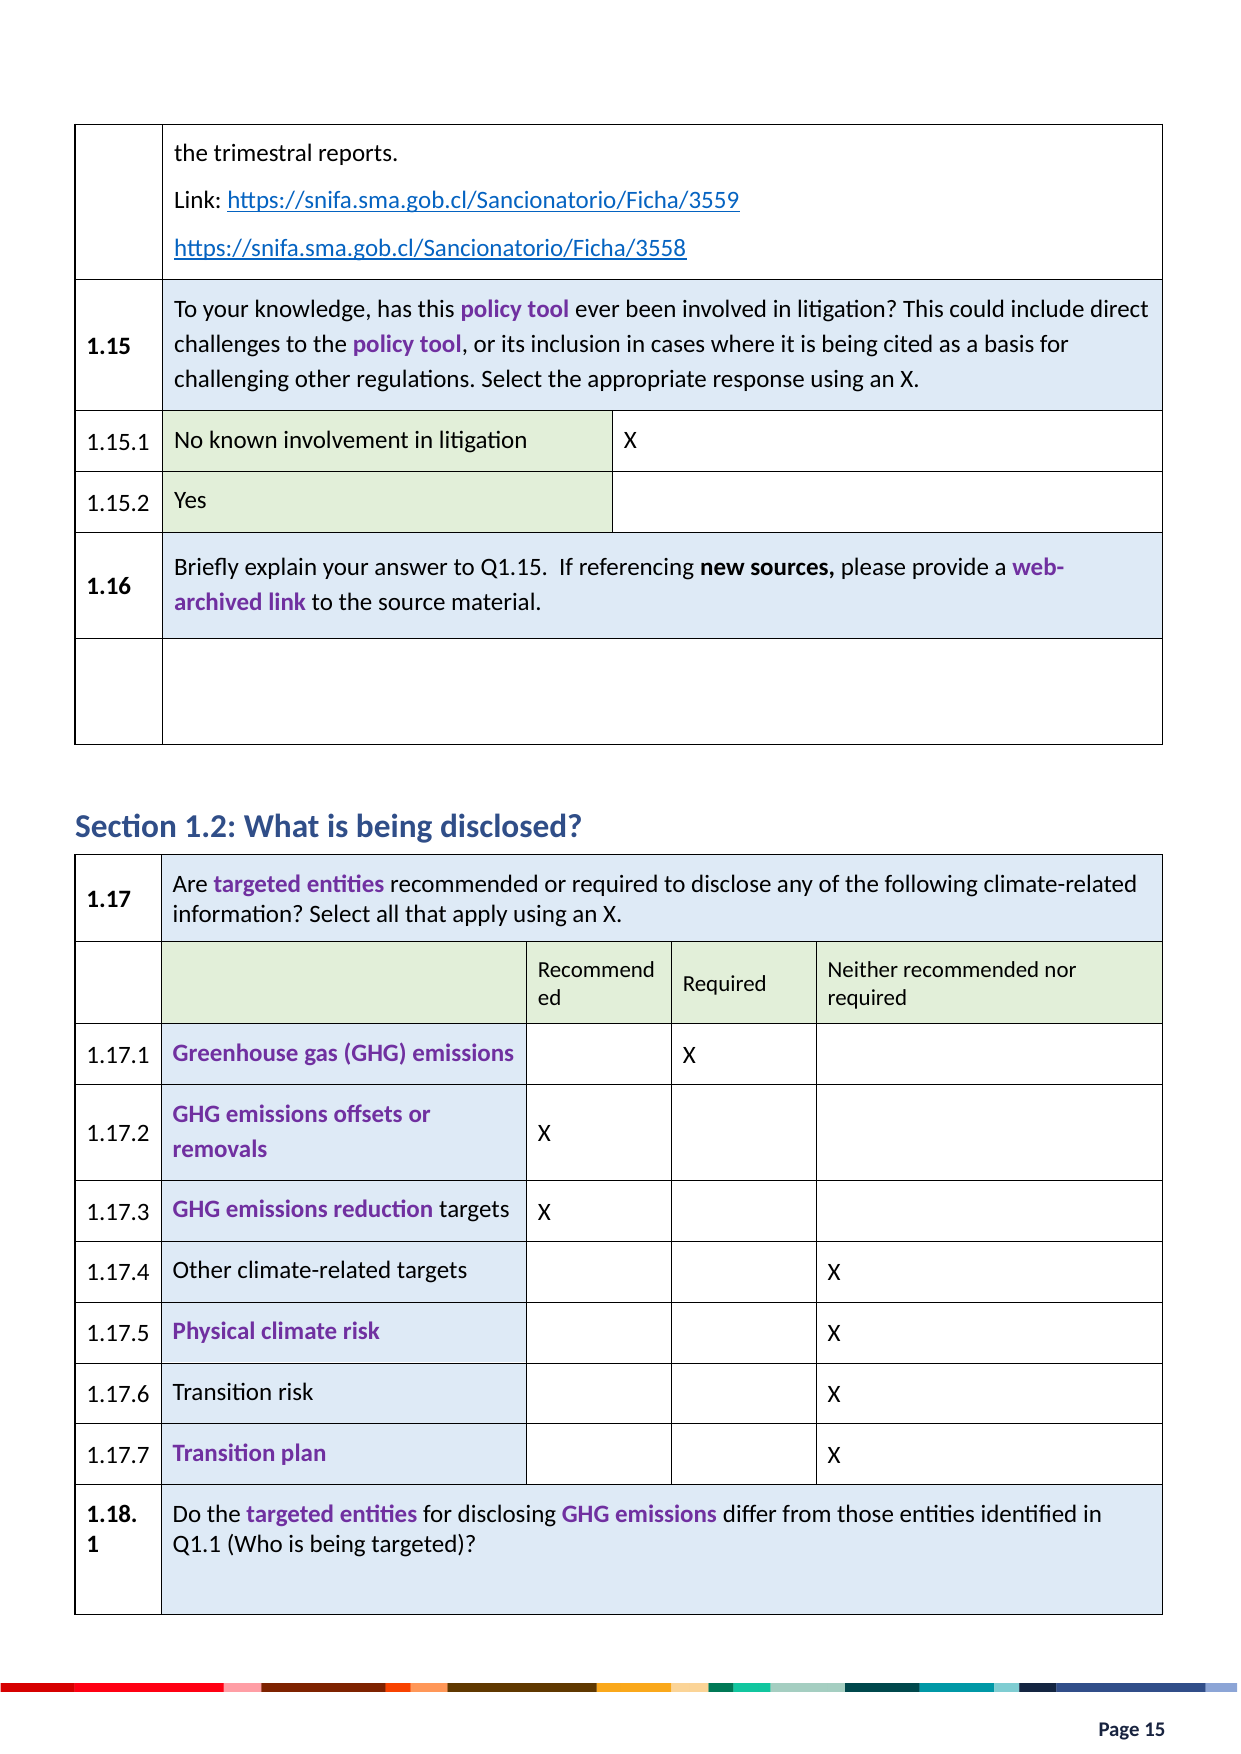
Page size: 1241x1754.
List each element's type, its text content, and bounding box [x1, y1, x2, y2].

table_cell [527, 1242, 671, 1302]
table_cell Other climate-related targets [162, 1242, 526, 1302]
table_cell [672, 1424, 816, 1484]
table_cell [672, 1303, 816, 1362]
table_cell [817, 1181, 1162, 1241]
table_cell GHG emissions offsets or removals [162, 1085, 526, 1180]
table_cell [817, 1085, 1162, 1180]
subtitle Section 1.2: What is being disclosed? [75, 805, 1165, 846]
table_cell 1.15.1 [76, 411, 162, 471]
table_cell [672, 1364, 816, 1423]
table_cell [613, 472, 1162, 532]
table_cell 1.17.7 [76, 1424, 161, 1484]
table_cell 1.17.2 [76, 1085, 161, 1180]
table_header 1.17 [76, 855, 161, 941]
table_cell [672, 1181, 816, 1241]
table_cell [163, 639, 1162, 744]
table_cell 1.15.2 [76, 472, 162, 532]
table_cell Neither recommended nor required [817, 942, 1162, 1023]
table_cell [162, 942, 526, 1023]
table_cell 1.17.3 [76, 1181, 161, 1241]
table_cell [817, 1024, 1162, 1084]
table_cell X [527, 1181, 671, 1241]
table_cell Greenhouse gas (GHG) emissions [162, 1024, 526, 1084]
table_cell [76, 942, 161, 1023]
table_cell No known involvement in litigation [163, 411, 612, 471]
table_cell [527, 1424, 671, 1484]
table_cell Transition plan [162, 1424, 526, 1484]
table_cell 1.17.1 [76, 1024, 161, 1084]
table_cell 1.18.1 [76, 1485, 161, 1614]
table_cell 1.17.4 [76, 1242, 161, 1302]
table_cell 1.16 [76, 533, 162, 638]
table_cell X [817, 1424, 1162, 1484]
table_header Are targeted entities recommended or required to disclose any of the following climate-related information? Select all that apply using an X. [162, 855, 1162, 941]
table_cell Transition risk [162, 1364, 526, 1423]
table_cell To your knowledge, has this policy tool ever been involved in litigation? This could include direct challenges to the policy tool, or its inclusion in cases where it is being cited as a basis for challenging other regulations. Select the appropriate response using an X. [163, 280, 1162, 410]
table_cell Physical climate risk [162, 1303, 526, 1362]
table_cell 1.17.6 [76, 1364, 161, 1423]
table_cell [76, 639, 162, 744]
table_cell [162, 1485, 1162, 1614]
table_cell X [817, 1364, 1162, 1423]
table_cell GHG emissions reduction targets [162, 1181, 526, 1241]
table_cell [672, 1242, 816, 1302]
table_cell [527, 1364, 671, 1423]
table_cell Recommended [527, 942, 671, 1023]
table_cell Required [672, 942, 816, 1023]
table_cell [527, 1024, 671, 1084]
table_cell X [613, 411, 1162, 471]
table_cell Yes [163, 472, 612, 532]
table_cell X [817, 1242, 1162, 1302]
table_cell Briefly explain your answer to Q1.15. If referencing new sources, please provide a web-archived link to the source material. [163, 533, 1162, 638]
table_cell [163, 125, 1162, 279]
picture [0, 1683, 1236, 1692]
table_cell [527, 1303, 671, 1362]
table_cell [672, 1085, 816, 1180]
table_cell 1.15 [76, 280, 162, 410]
table_cell [76, 125, 162, 279]
table_cell 1.17.5 [76, 1303, 161, 1362]
table_cell X [672, 1024, 816, 1084]
table_cell X [817, 1303, 1162, 1362]
table_cell X [527, 1085, 671, 1180]
